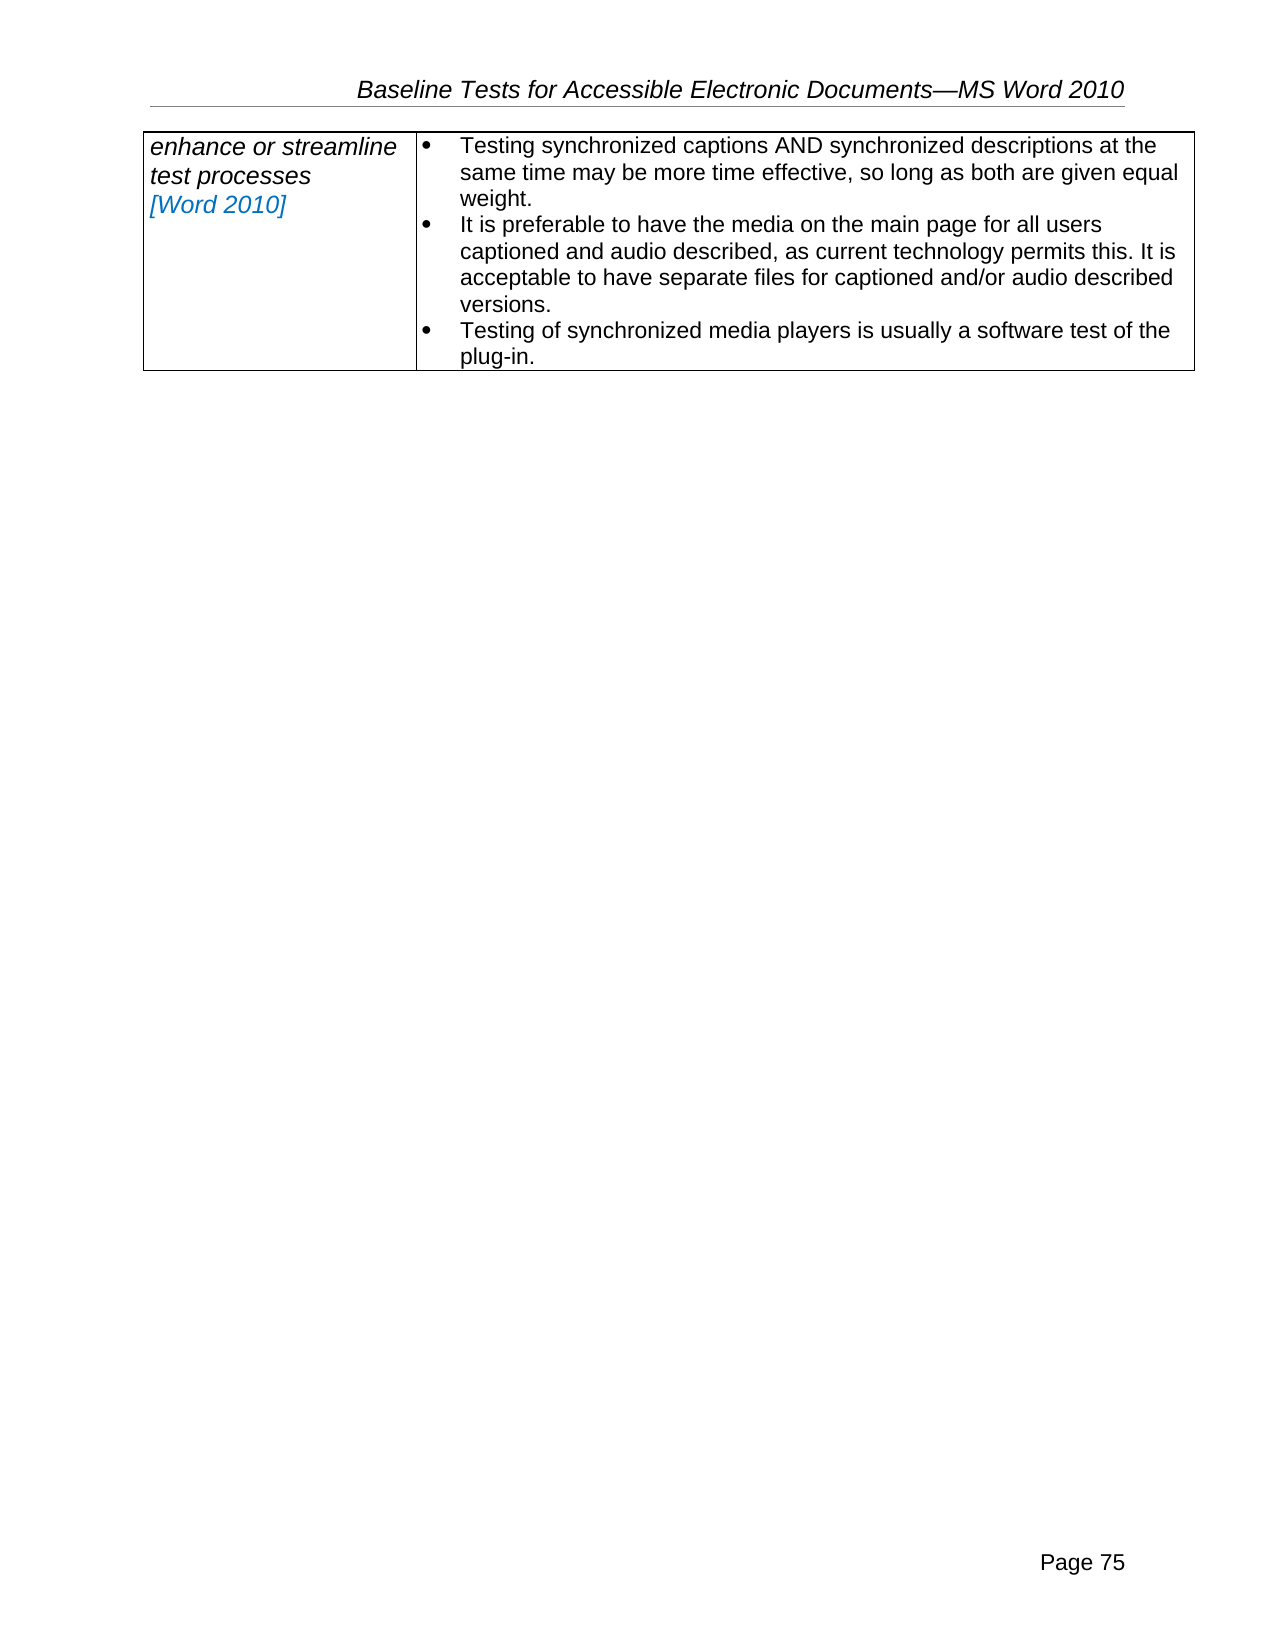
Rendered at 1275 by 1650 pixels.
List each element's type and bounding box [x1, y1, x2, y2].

table_cell [417, 133, 1194, 369]
table_cell [144, 133, 416, 369]
